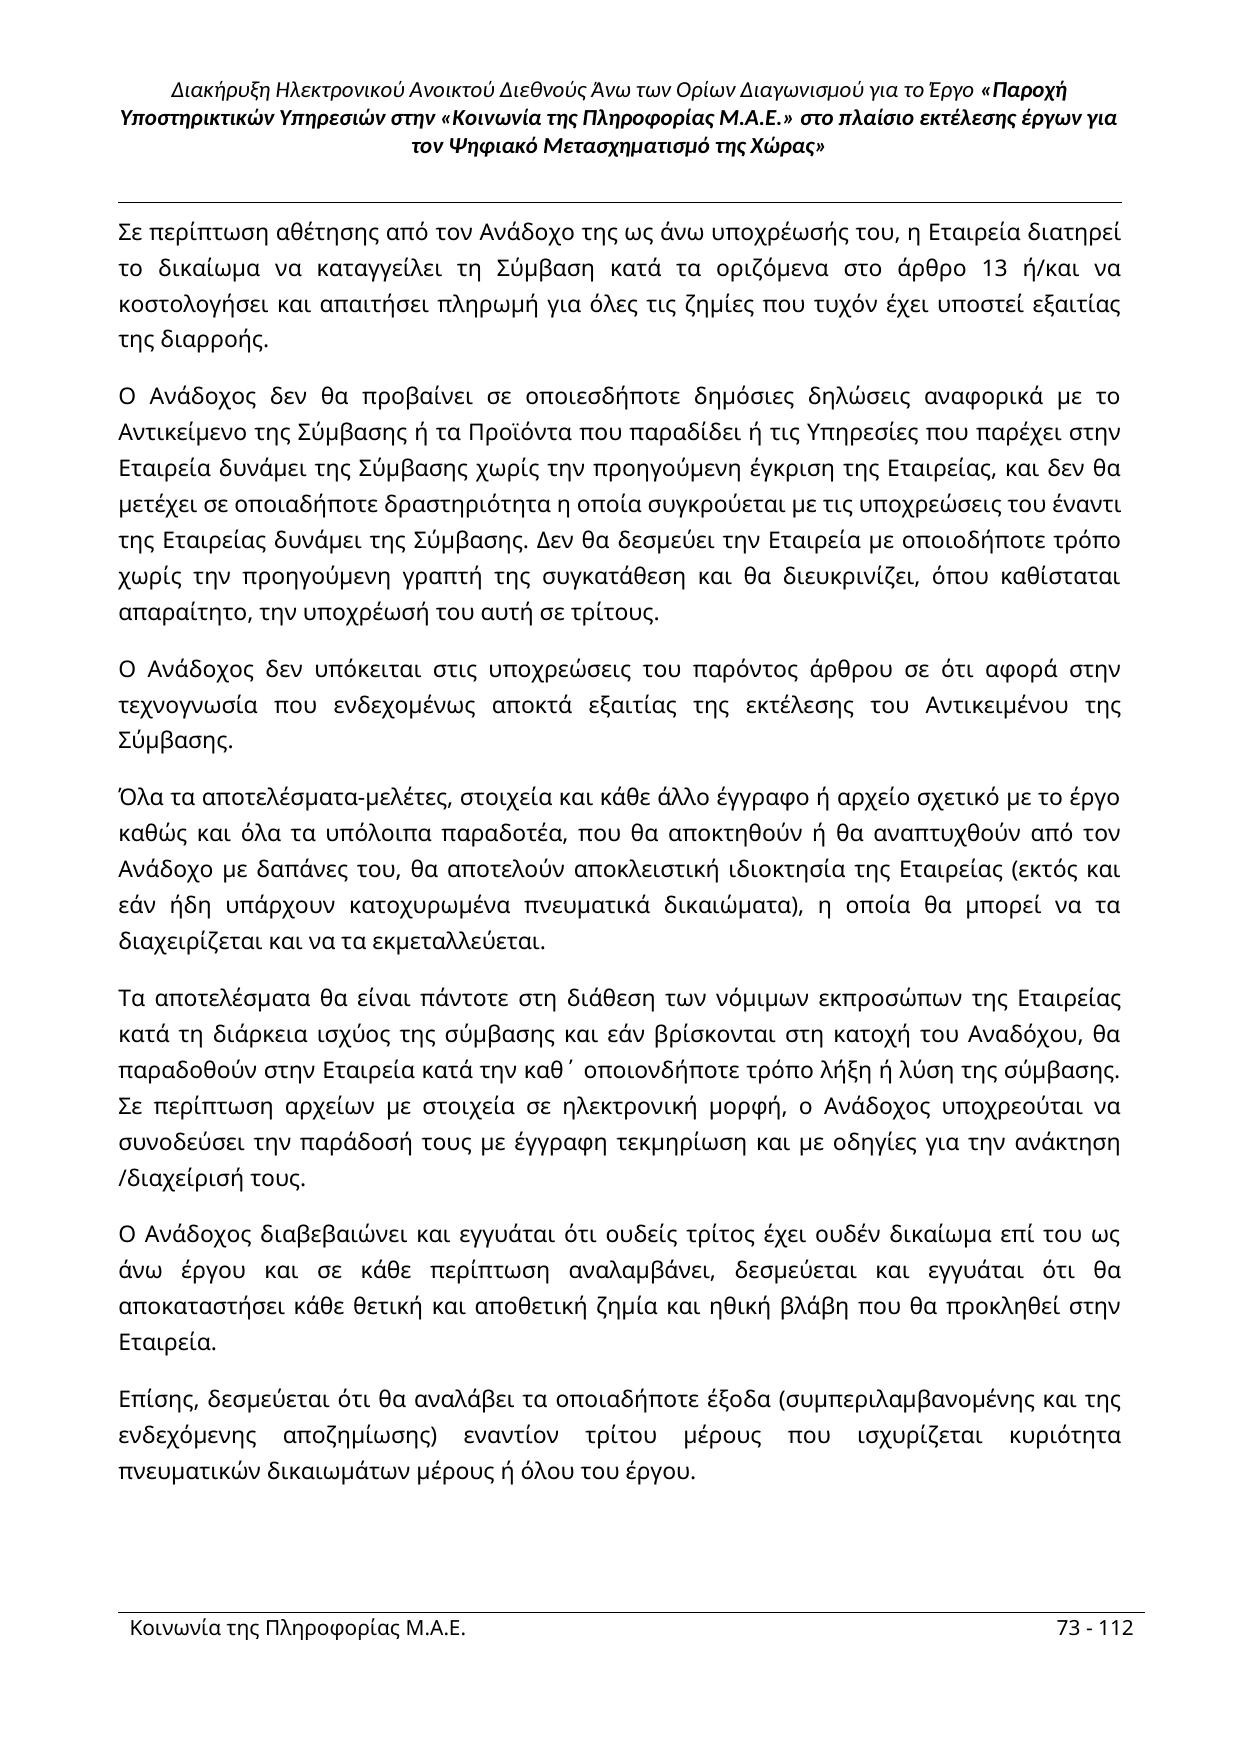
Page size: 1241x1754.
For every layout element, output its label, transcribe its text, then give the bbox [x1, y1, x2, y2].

text Σε περίπτωση αθέτησης από τον Ανάδοχο της ως άνω υποχρέωσής του, η Εταιρεία διατηρεί το δικαίωμα να καταγγείλει τη Σύμβαση κατά τα οριζόμενα στο άρθρο 13 ή/και να κοστολογήσει και απαιτήσει πληρωμή για όλες τις ζημίες που τυχόν έχει υποστεί εξαιτίας της διαρροής. [118, 216, 1122, 355]
text Τα αποτελέσματα θα είναι πάντοτε στη διάθεση των νόμιμων εκπροσώπων της Εταιρείας κατά τη διάρκεια ισχύος της σύμβασης και εάν βρίσκονται στη κατοχή του Αναδόχου, θα παραδοθούν στην Εταιρεία κατά την καθ΄ οποιονδήποτε τρόπο λήξη ή λύση της σύμβασης. Σε περίπτωση αρχείων με στοιχεία σε ηλεκτρονική μορφή, ο Ανάδοχος υποχρεούται να συνοδεύσει την παράδοσή τους με έγγραφη τεκμηρίωση και με οδηγίες για την ανάκτηση /διαχείρισή τους. [118, 982, 1122, 1193]
text Επίσης, δεσμεύεται ότι θα αναλάβει τα οποιαδήποτε έξοδα (συμπεριλαμβανομένης και της ενδεχόμενης αποζημίωσης) εναντίον τρίτου μέρους που ισχυρίζεται κυριότητα πνευματικών δικαιωμάτων μέρους ή όλου του έργου. [118, 1383, 1122, 1486]
text Ο Ανάδοχος διαβεβαιώνει και εγγυάται ότι ουδείς τρίτος έχει ουδέν δικαίωμα επί του ως άνω έργου και σε κάθε περίπτωση αναλαμβάνει, δεσμεύεται και εγγυάται ότι θα αποκαταστήσει κάθε θετική και αποθετική ζημία και ηθική βλάβη που θα προκληθεί στην Εταιρεία. [118, 1218, 1122, 1357]
text Όλα τα αποτελέσματα-μελέτες, στοιχεία και κάθε άλλο έγγραφο ή αρχείο σχετικό με το έργο καθώς και όλα τα υπόλοιπα παραδοτέα, που θα αποκτηθούν ή θα αναπτυχθούν από τον Ανάδοχο με δαπάνες του, θα αποτελούν αποκλειστική ιδιοκτησία της Εταιρείας (εκτός και εάν ήδη υπάρχουν κατοχυρωμένα πνευματικά δικαιώματα), η οποία θα μπορεί να τα διαχειρίζεται και να τα εκμεταλλεύεται. [118, 781, 1122, 956]
text Ο Ανάδοχος δεν υπόκειται στις υποχρεώσεις του παρόντος άρθρου σε ότι αφορά στην τεχνογνωσία που ενδεχομένως αποκτά εξαιτίας της εκτέλεσης του Αντικειμένου της Σύμβασης. [118, 653, 1122, 756]
text Ο Ανάδοχος δεν θα προβαίνει σε οποιεσδήποτε δημόσιες δηλώσεις αναφορικά με το Αντικείμενο της Σύμβασης ή τα Προϊόντα που παραδίδει ή τις Υπηρεσίες που παρέχει στην Εταιρεία δυνάμει της Σύμβασης χωρίς την προηγούμενη έγκριση της Εταιρείας, και δεν θα μετέχει σε οποιαδήποτε δραστηριότητα η οποία συγκρούεται με τις υποχρεώσεις του έναντι της Εταιρείας δυνάμει της Σύμβασης. Δεν θα δεσμεύει την Εταιρεία με οποιοδήποτε τρόπο χωρίς την προηγούμενη γραπτή της συγκατάθεση και θα διευκρινίζει, όπου καθίσταται απαραίτητο, την υποχρέωσή του αυτή σε τρίτους. [118, 380, 1122, 627]
